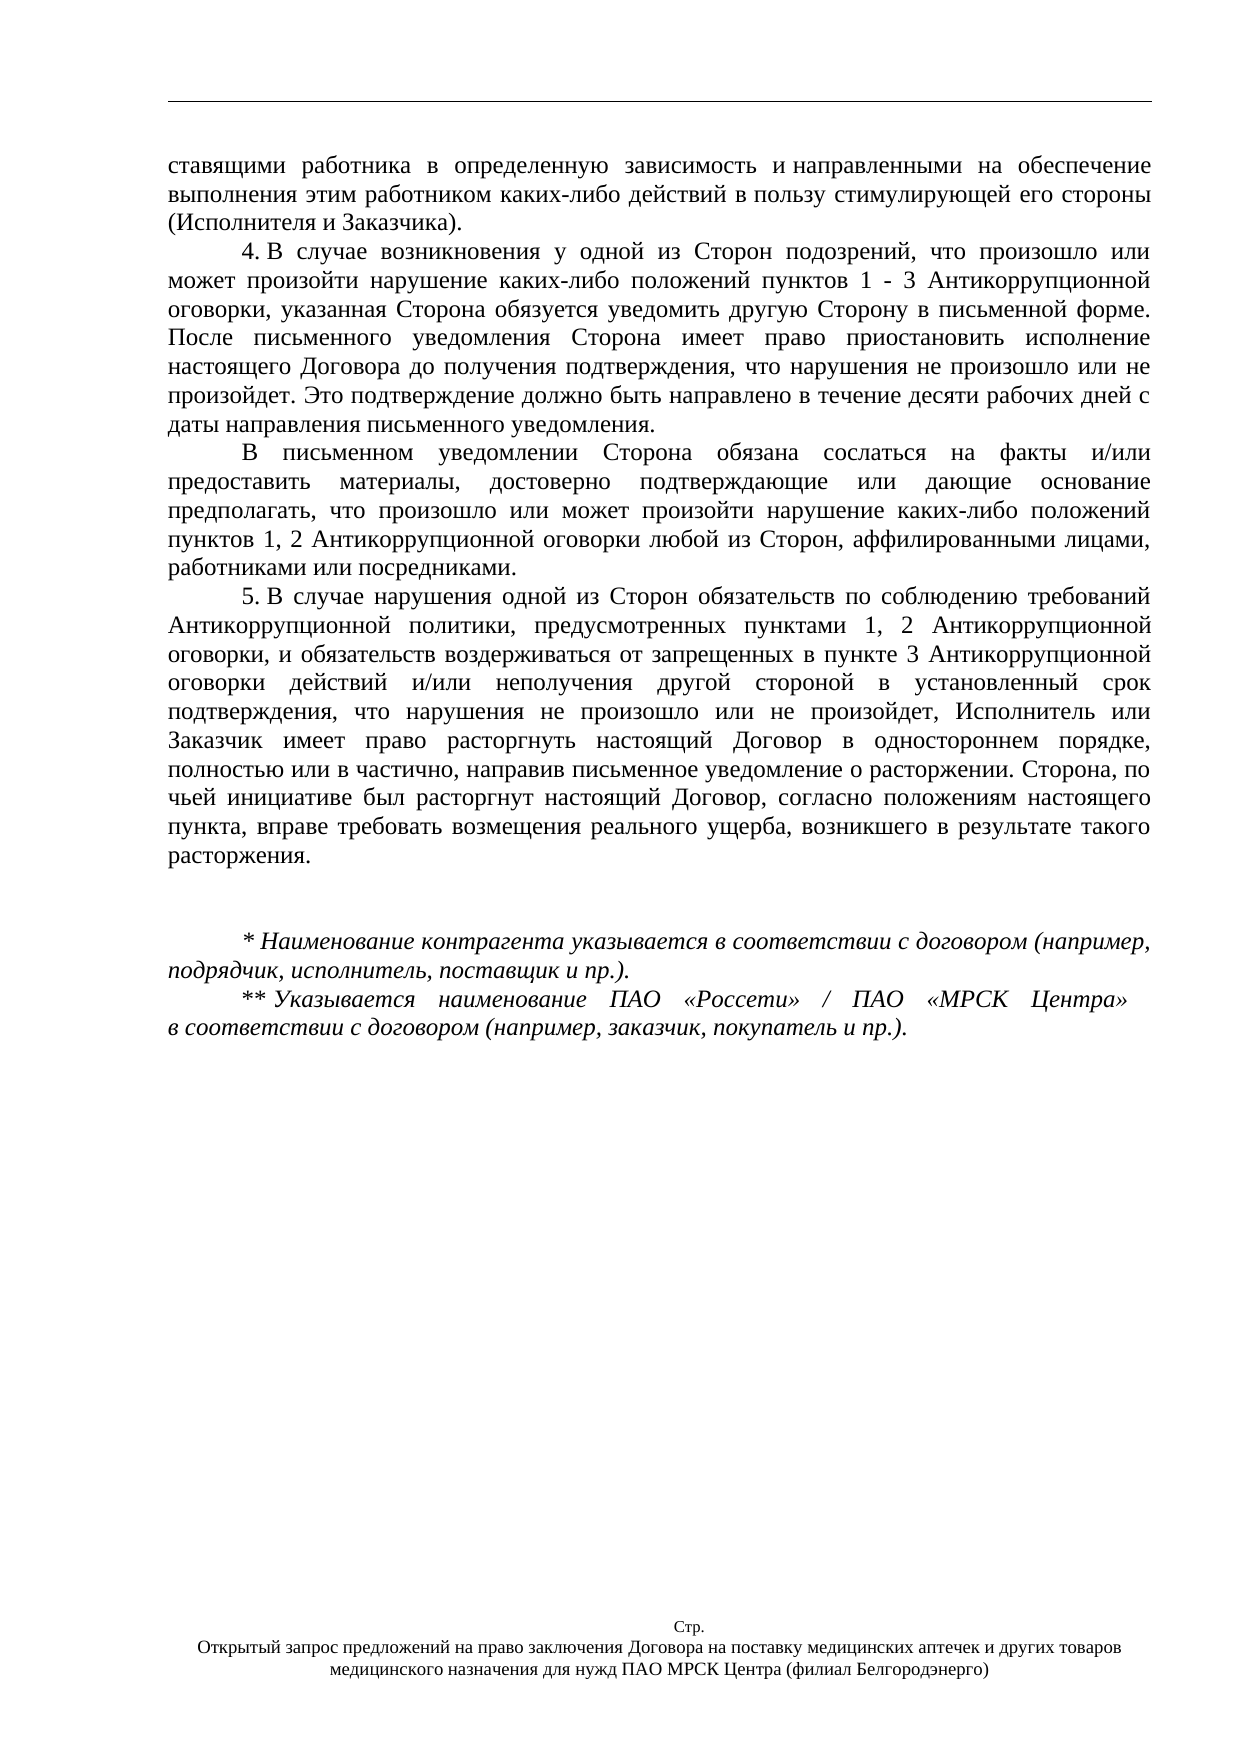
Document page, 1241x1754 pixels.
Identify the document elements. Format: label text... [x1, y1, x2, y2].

text 5. В случае нарушения одной из Сторон обязательств по соблюдению требований Антикоррупционной политики, предусмотренных пунктами 1, 2 Антикоррупционной оговорки, и обязательств воздерживаться от запрещенных в пункте 3 Антикоррупционной оговорки действий и/или неполучения другой стороной в установленный срок подтверждения, что нарушения не произошло или не произойдет, Исполнитель или Заказчик имеет право расторгнуть настоящий Договор в одностороннем порядке, полностью или в частично, направив письменное уведомление о расторжении. Сторона, по чьей инициативе был расторгнут настоящий Договор, согласно положениям настоящего пункта, вправе требовать возмещения реального ущерба, возникшего в результате такого расторжения. [168, 581, 1152, 869]
text ** Указывается наименование ПАО «Россети» / ПАО «МРСК Центра» в соответствии с договором (например, заказчик, покупатель и пр.). [168, 984, 1152, 1041]
text В письменном уведомлении Сторона обязана сослаться на факты и/или предоставить материалы, достоверно подтверждающие или дающие основание предполагать, что произошло или может произойти нарушение каких-либо положений пунктов 1, 2 Антикоррупционной оговорки любой из Сторон, аффилированными лицами, работниками или посредниками. [168, 437, 1152, 581]
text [168, 150, 1152, 236]
text * Наименование контрагента указывается в соответствии с договором (например, подрядчик, исполнитель, поставщик и пр.). [168, 926, 1152, 984]
text 4. В случае возникновения у одной из Сторон подозрений, что произошло или может произойти нарушение каких-либо положений пунктов 1 - 3 Антикоррупционной оговорки, указанная Сторона обязуется уведомить другую Сторону в письменной форме. После письменного уведомления Сторона имеет право приостановить исполнение настоящего Договора до получения подтверждения, что нарушения не произошло или не произойдет. Это подтверждение должно быть направлено в течение десяти рабочих дней с даты направления письменного уведомления. [168, 236, 1152, 437]
